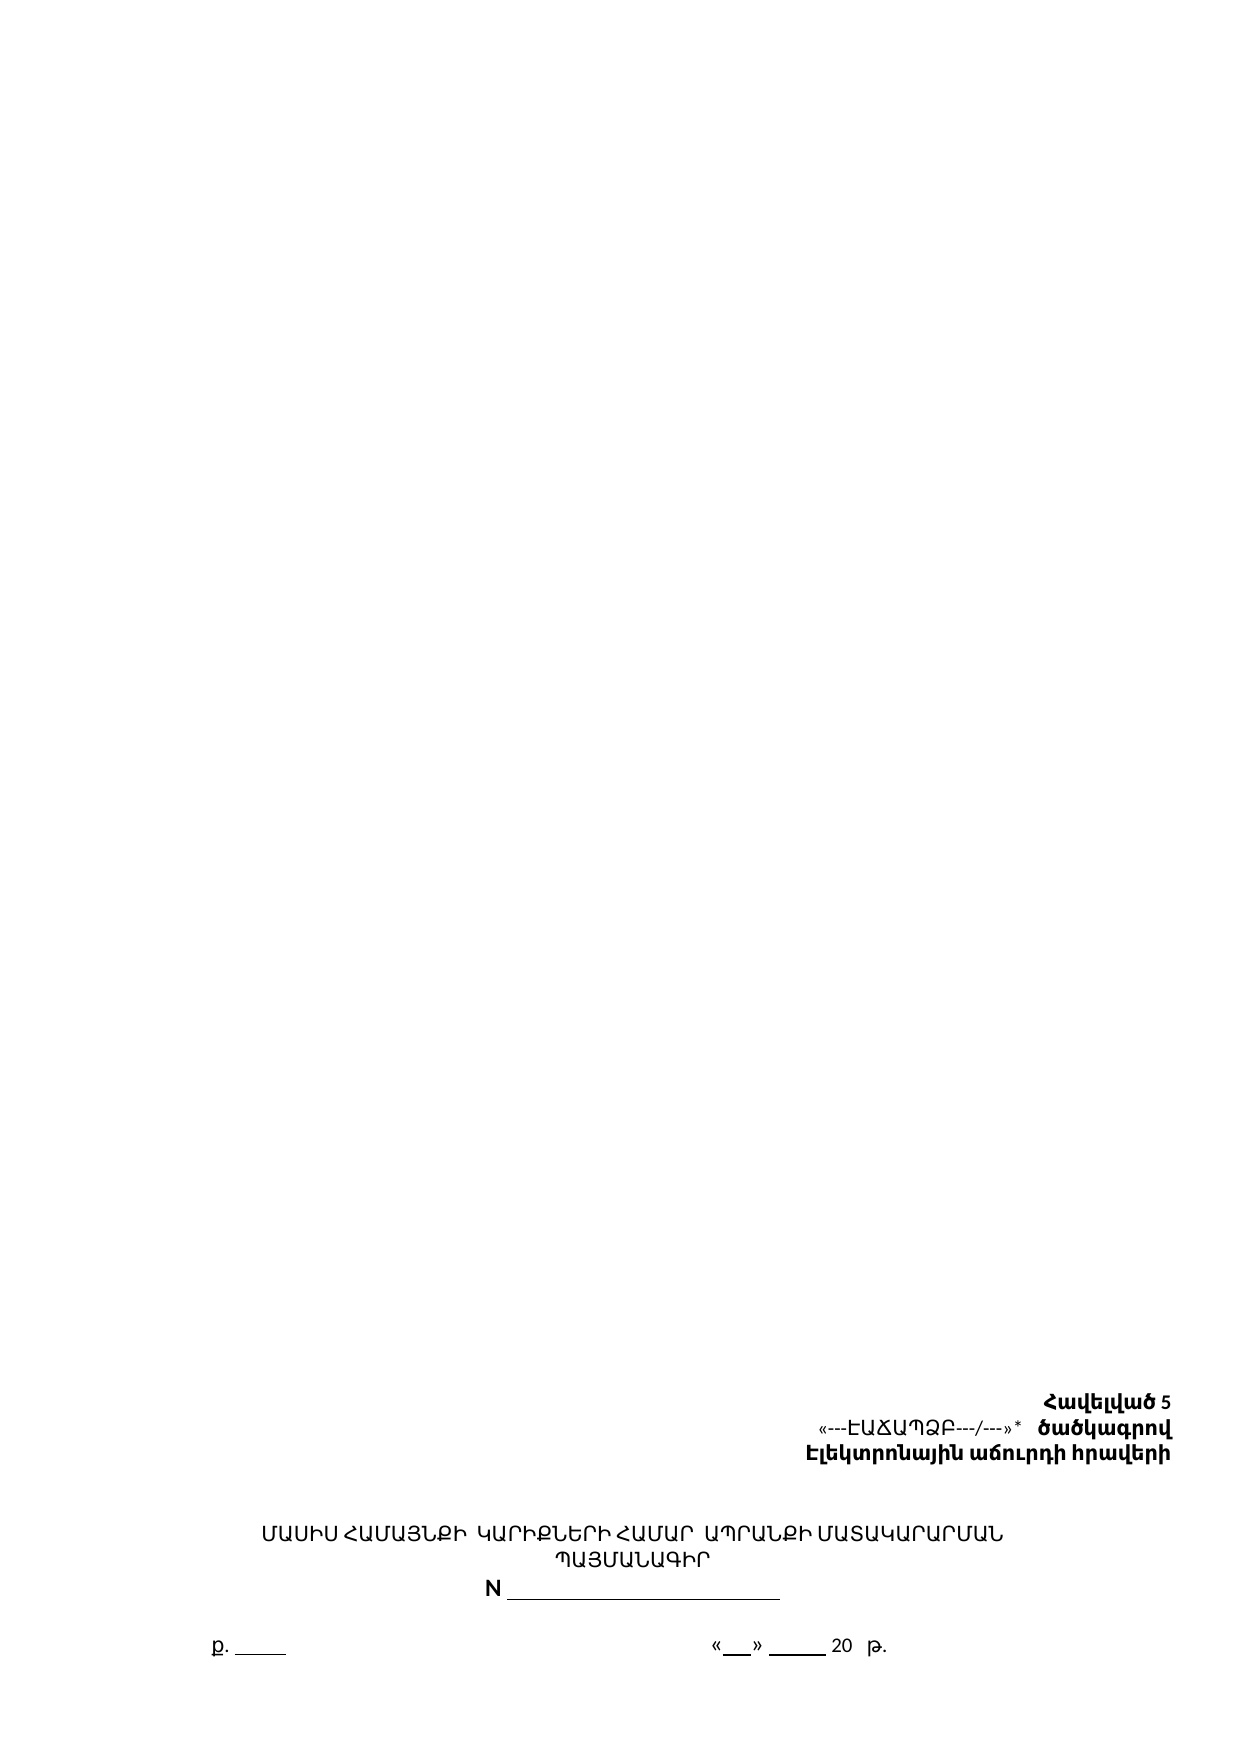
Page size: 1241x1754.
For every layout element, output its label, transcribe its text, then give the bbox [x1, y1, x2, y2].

text ՄԱՍԻՍ ՀԱՄԱՅՆՔԻ ԿԱՐԻՔՆԵՐԻ ՀԱՄԱՐ ԱՊՐԱՆՔԻ ՄԱՏԱԿԱՐԱՐՄԱՆ [79, 1522, 1171, 1547]
text ՊԱՅՄԱՆԱԳԻՐ [79, 1547, 1171, 1572]
text Հավելված 5 [94, 1389, 1171, 1415]
text ք. « » 20 թ. [94, 1628, 1171, 1659]
text «---ԷԱՃԱՊՁԲ---/---»* ծածկագրով [94, 1415, 1171, 1440]
text Էլեկտրոնային աճուրդի հրավերի [94, 1440, 1171, 1466]
text N [79, 1572, 1171, 1603]
